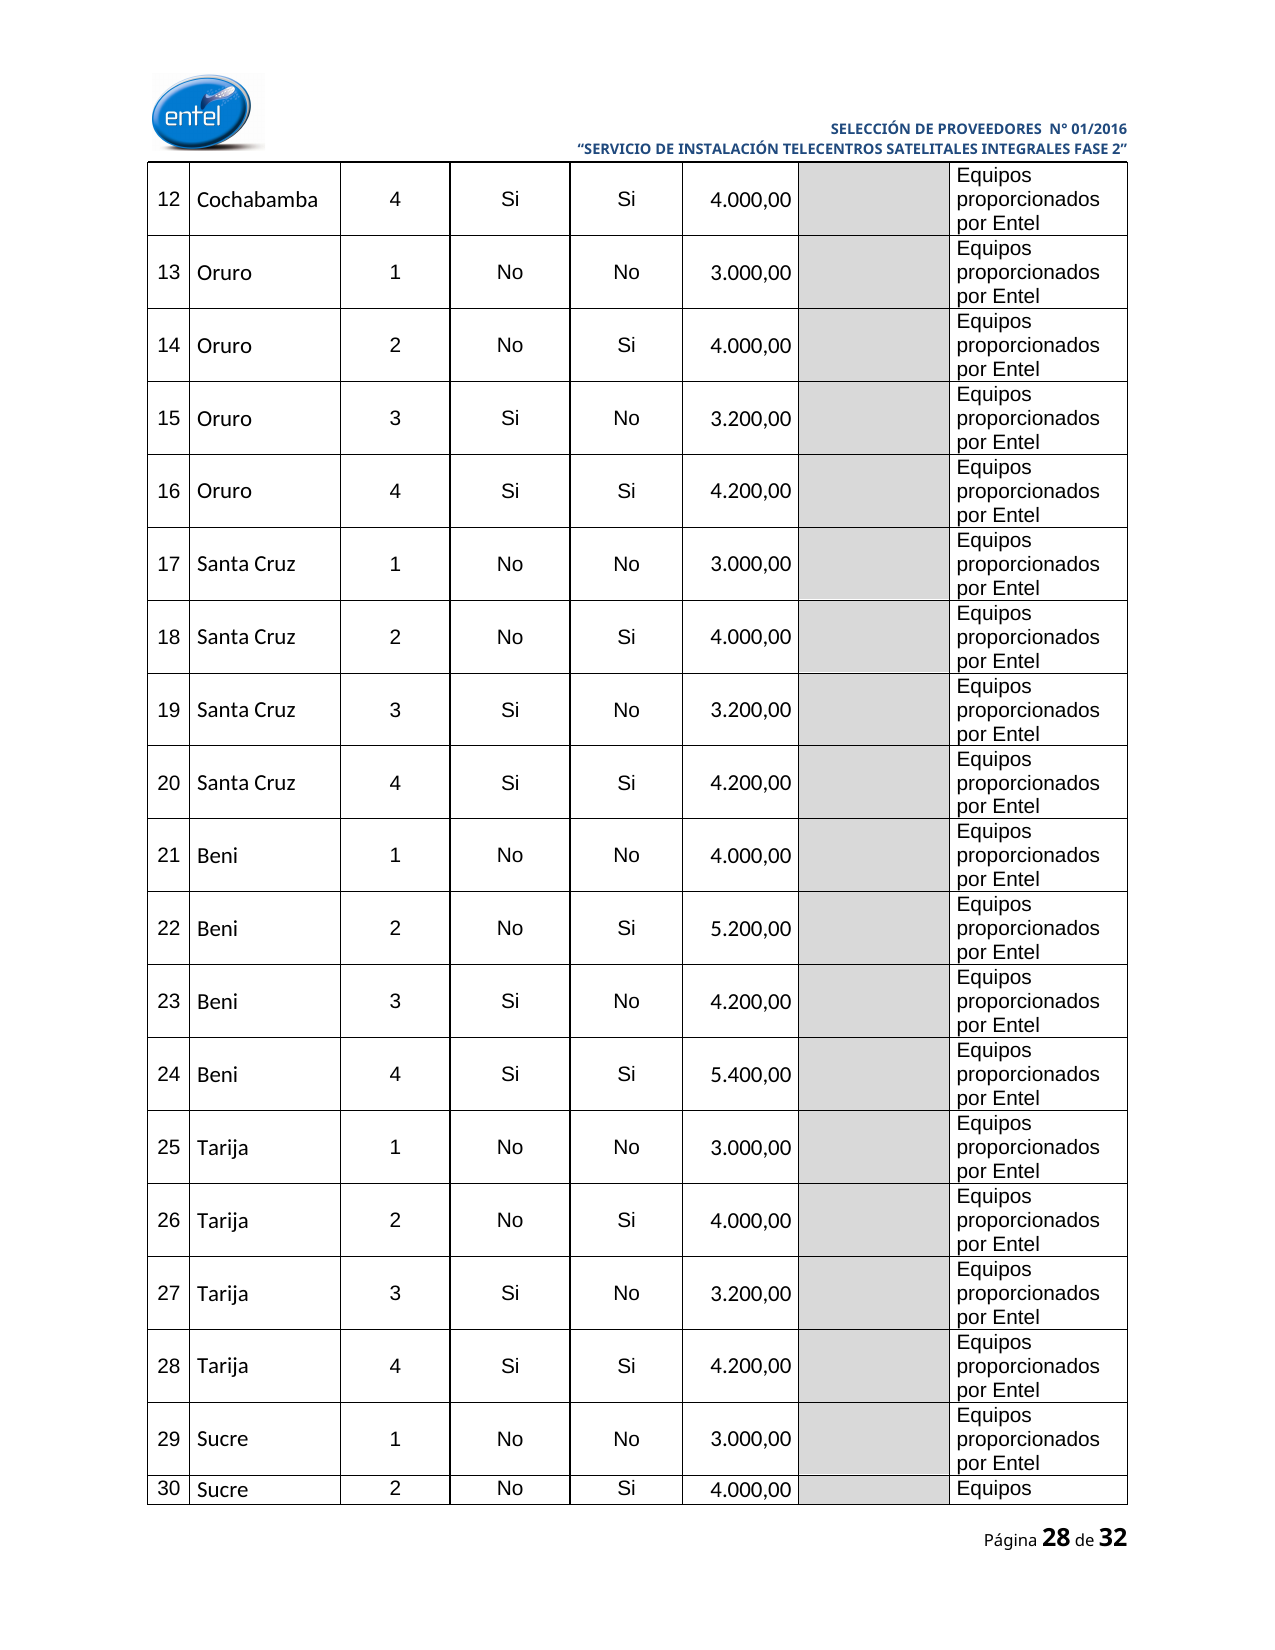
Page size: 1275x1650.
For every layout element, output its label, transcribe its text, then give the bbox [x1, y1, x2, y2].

table_cell 1 [341, 1111, 449, 1183]
table_cell Beni [190, 819, 340, 891]
table_cell 28 [148, 1330, 189, 1402]
table_cell [799, 746, 949, 818]
table_cell Tarija [190, 1111, 340, 1183]
table_cell [799, 382, 949, 454]
table_cell 4.200,00 [683, 746, 798, 818]
table_cell Si [451, 1330, 569, 1402]
table_cell No [571, 382, 682, 454]
table_cell Sucre [190, 1476, 340, 1504]
table_cell Beni [190, 965, 340, 1037]
table_cell No [571, 236, 682, 308]
table_cell Equipos proporcionados por Entel [950, 382, 1127, 454]
table_cell 4.000,00 [683, 1476, 798, 1504]
table_cell 1 [341, 1403, 449, 1474]
table_cell 4.000,00 [683, 309, 798, 381]
table_cell [799, 1476, 949, 1504]
table_cell [799, 1038, 949, 1110]
table_cell 25 [148, 1111, 189, 1183]
table_cell 2 [341, 309, 449, 381]
table_cell 4.000,00 [683, 819, 798, 891]
table_cell Santa Cruz [190, 528, 340, 599]
table_cell 3.000,00 [683, 236, 798, 308]
table_cell Equipos proporcionados por Entel [950, 1184, 1127, 1256]
table_cell Oruro [190, 382, 340, 454]
table_cell [799, 819, 949, 891]
table_cell Oruro [190, 309, 340, 381]
table_cell [799, 1184, 949, 1256]
table_cell Si [571, 1330, 682, 1402]
table_cell 26 [148, 1184, 189, 1256]
table_cell Equipos proporcionados por Entel [950, 163, 1127, 235]
table_cell Santa Cruz [190, 601, 340, 672]
table_cell Si [571, 746, 682, 818]
table_cell Tarija [190, 1330, 340, 1402]
table_cell 3.000,00 [683, 1111, 798, 1183]
table_cell No [451, 1476, 569, 1504]
table_cell 4 [341, 163, 449, 235]
table_cell Si [451, 1038, 569, 1110]
table_cell 16 [148, 455, 189, 527]
table_cell 24 [148, 1038, 189, 1110]
table_cell Equipos proporcionados por Entel [950, 965, 1127, 1037]
table_cell Si [451, 382, 569, 454]
table_cell Si [571, 1476, 682, 1504]
table_cell 23 [148, 965, 189, 1037]
table_cell 22 [148, 892, 189, 964]
table_cell [799, 965, 949, 1037]
table_cell Si [451, 455, 569, 527]
table_cell [799, 236, 949, 308]
table_cell 4 [341, 746, 449, 818]
table_cell No [451, 1111, 569, 1183]
table_cell 3.000,00 [683, 528, 798, 599]
table_cell No [451, 1403, 569, 1474]
table_cell Equipos proporcionados por Entel [950, 819, 1127, 891]
table_cell Equipos proporcionados por Entel [950, 601, 1127, 672]
table_cell 5.400,00 [683, 1038, 798, 1110]
table_cell No [451, 309, 569, 381]
table_cell 3.200,00 [683, 382, 798, 454]
table_cell 12 [148, 163, 189, 235]
table_cell 13 [148, 236, 189, 308]
table_cell Equipos proporcionados por Entel [950, 1476, 1127, 1504]
table_cell Si [571, 1184, 682, 1256]
table_cell 4.000,00 [683, 601, 798, 672]
table_cell Sucre [190, 1403, 340, 1474]
table_cell Beni [190, 1038, 340, 1110]
table_cell Oruro [190, 236, 340, 308]
table_cell 4 [341, 455, 449, 527]
table_cell Si [451, 746, 569, 818]
table_cell Santa Cruz [190, 746, 340, 818]
table_cell 18 [148, 601, 189, 672]
table_cell Equipos proporcionados por Entel [950, 1038, 1127, 1110]
table_cell 4.200,00 [683, 1330, 798, 1402]
table_cell Equipos proporcionados por Entel [950, 746, 1127, 818]
table_cell 5.200,00 [683, 892, 798, 964]
table_cell Si [571, 892, 682, 964]
table_cell 15 [148, 382, 189, 454]
table_cell 4.000,00 [683, 1184, 798, 1256]
table_cell Si [571, 455, 682, 527]
table_cell Tarija [190, 1184, 340, 1256]
table_cell Equipos proporcionados por Entel [950, 528, 1127, 599]
table_cell 17 [148, 528, 189, 599]
table_cell 3.000,00 [683, 1403, 798, 1474]
table_cell Si [451, 163, 569, 235]
table_cell Tarija [190, 1257, 340, 1329]
table_cell 30 [148, 1476, 189, 1504]
table_cell 3 [341, 382, 449, 454]
table_cell 3.200,00 [683, 1257, 798, 1329]
table_cell 1 [341, 236, 449, 308]
table_cell 4.000,00 [683, 163, 798, 235]
table_cell [799, 455, 949, 527]
table_cell No [451, 601, 569, 672]
table_cell Oruro [190, 455, 340, 527]
table_cell 27 [148, 1257, 189, 1329]
table_cell [799, 528, 949, 599]
table_cell Santa Cruz [190, 674, 340, 745]
table_cell Equipos proporcionados por Entel [950, 1403, 1127, 1474]
table_cell 4 [341, 1330, 449, 1402]
table_cell Equipos proporcionados por Entel [950, 892, 1127, 964]
table_cell 21 [148, 819, 189, 891]
table_cell 3 [341, 1257, 449, 1329]
table_cell [799, 892, 949, 964]
table_cell No [571, 528, 682, 599]
table_cell Equipos proporcionados por Entel [950, 236, 1127, 308]
table_cell No [451, 236, 569, 308]
table_cell No [571, 819, 682, 891]
table_cell 1 [341, 528, 449, 599]
table_cell Cochabamba [190, 163, 340, 235]
table_cell 1 [341, 819, 449, 891]
table_cell 2 [341, 892, 449, 964]
table_cell Si [451, 965, 569, 1037]
table_cell 3 [341, 965, 449, 1037]
table_cell Si [571, 1038, 682, 1110]
table_cell No [571, 1111, 682, 1183]
table_cell 2 [341, 1184, 449, 1256]
table_cell Si [451, 1257, 569, 1329]
table_cell Equipos proporcionados por Entel [950, 1257, 1127, 1329]
table_cell [799, 309, 949, 381]
picture [151, 73, 265, 151]
table_cell No [571, 1257, 682, 1329]
table_cell Si [571, 601, 682, 672]
table_cell [799, 601, 949, 672]
table_cell [799, 1403, 949, 1474]
table_cell Si [451, 674, 569, 745]
table_cell [799, 674, 949, 745]
table_cell 3 [341, 674, 449, 745]
table_cell [799, 1111, 949, 1183]
table_cell No [451, 528, 569, 599]
table_cell Equipos proporcionados por Entel [950, 309, 1127, 381]
table_cell Equipos proporcionados por Entel [950, 1111, 1127, 1183]
table_cell No [451, 819, 569, 891]
table_cell Equipos proporcionados por Entel [950, 674, 1127, 745]
table_cell No [451, 1184, 569, 1256]
table_cell Equipos proporcionados por Entel [950, 1330, 1127, 1402]
table_cell No [571, 1403, 682, 1474]
table_cell 4.200,00 [683, 455, 798, 527]
table_cell [799, 163, 949, 235]
table_cell [799, 1330, 949, 1402]
table_cell 14 [148, 309, 189, 381]
table_cell 3.200,00 [683, 674, 798, 745]
table_cell [799, 1257, 949, 1329]
table_cell No [571, 965, 682, 1037]
table_cell No [571, 674, 682, 745]
table_cell Si [571, 309, 682, 381]
table_cell 20 [148, 746, 189, 818]
table_cell Equipos proporcionados por Entel [950, 455, 1127, 527]
table_cell 2 [341, 601, 449, 672]
table_cell No [451, 892, 569, 964]
table_cell 4.200,00 [683, 965, 798, 1037]
table_cell Si [571, 163, 682, 235]
table_cell 29 [148, 1403, 189, 1474]
table_cell 19 [148, 674, 189, 745]
table_cell 2 [341, 1476, 449, 1504]
table_cell 4 [341, 1038, 449, 1110]
table_cell Beni [190, 892, 340, 964]
